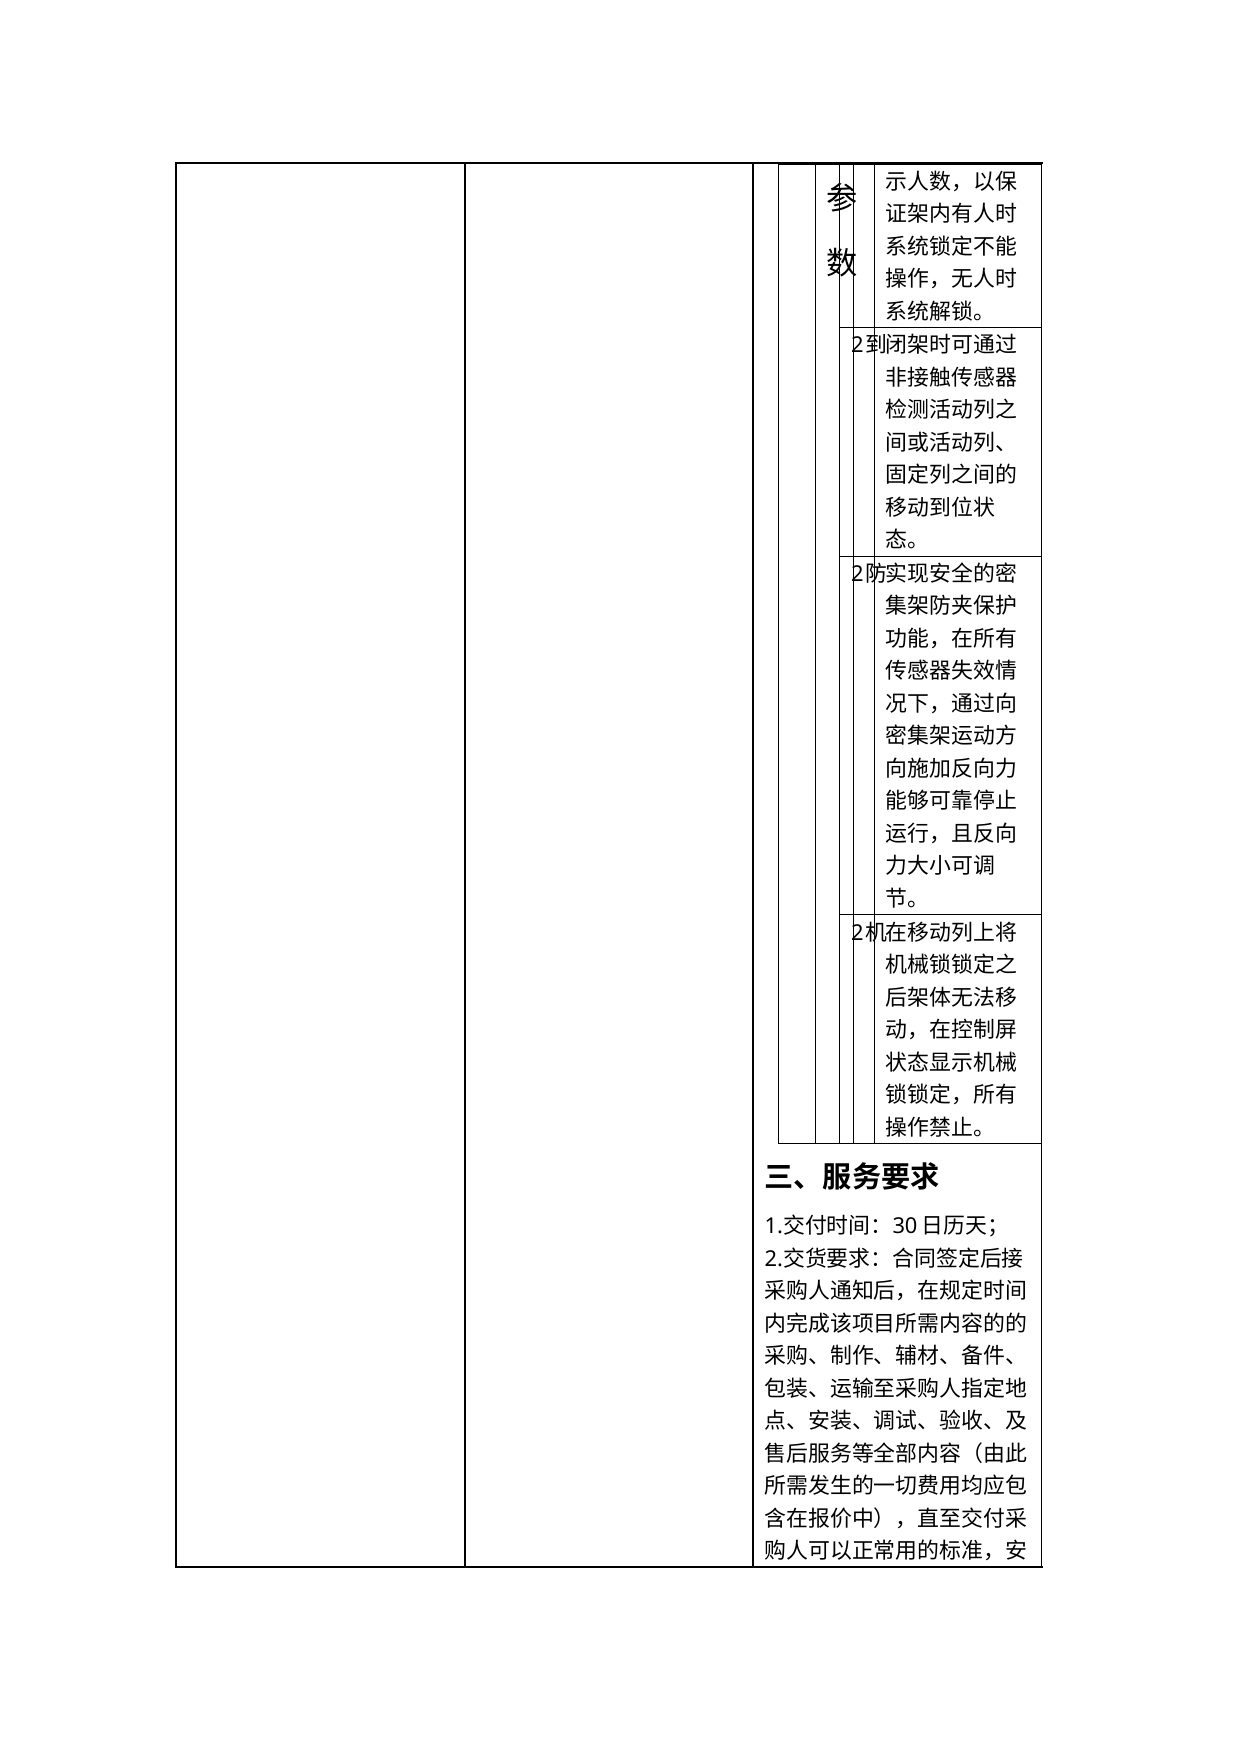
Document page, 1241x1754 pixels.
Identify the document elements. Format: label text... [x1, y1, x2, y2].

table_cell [754, 164, 1041, 1566]
table_cell 1 [177, 164, 464, 1566]
table_cell [466, 164, 752, 1566]
